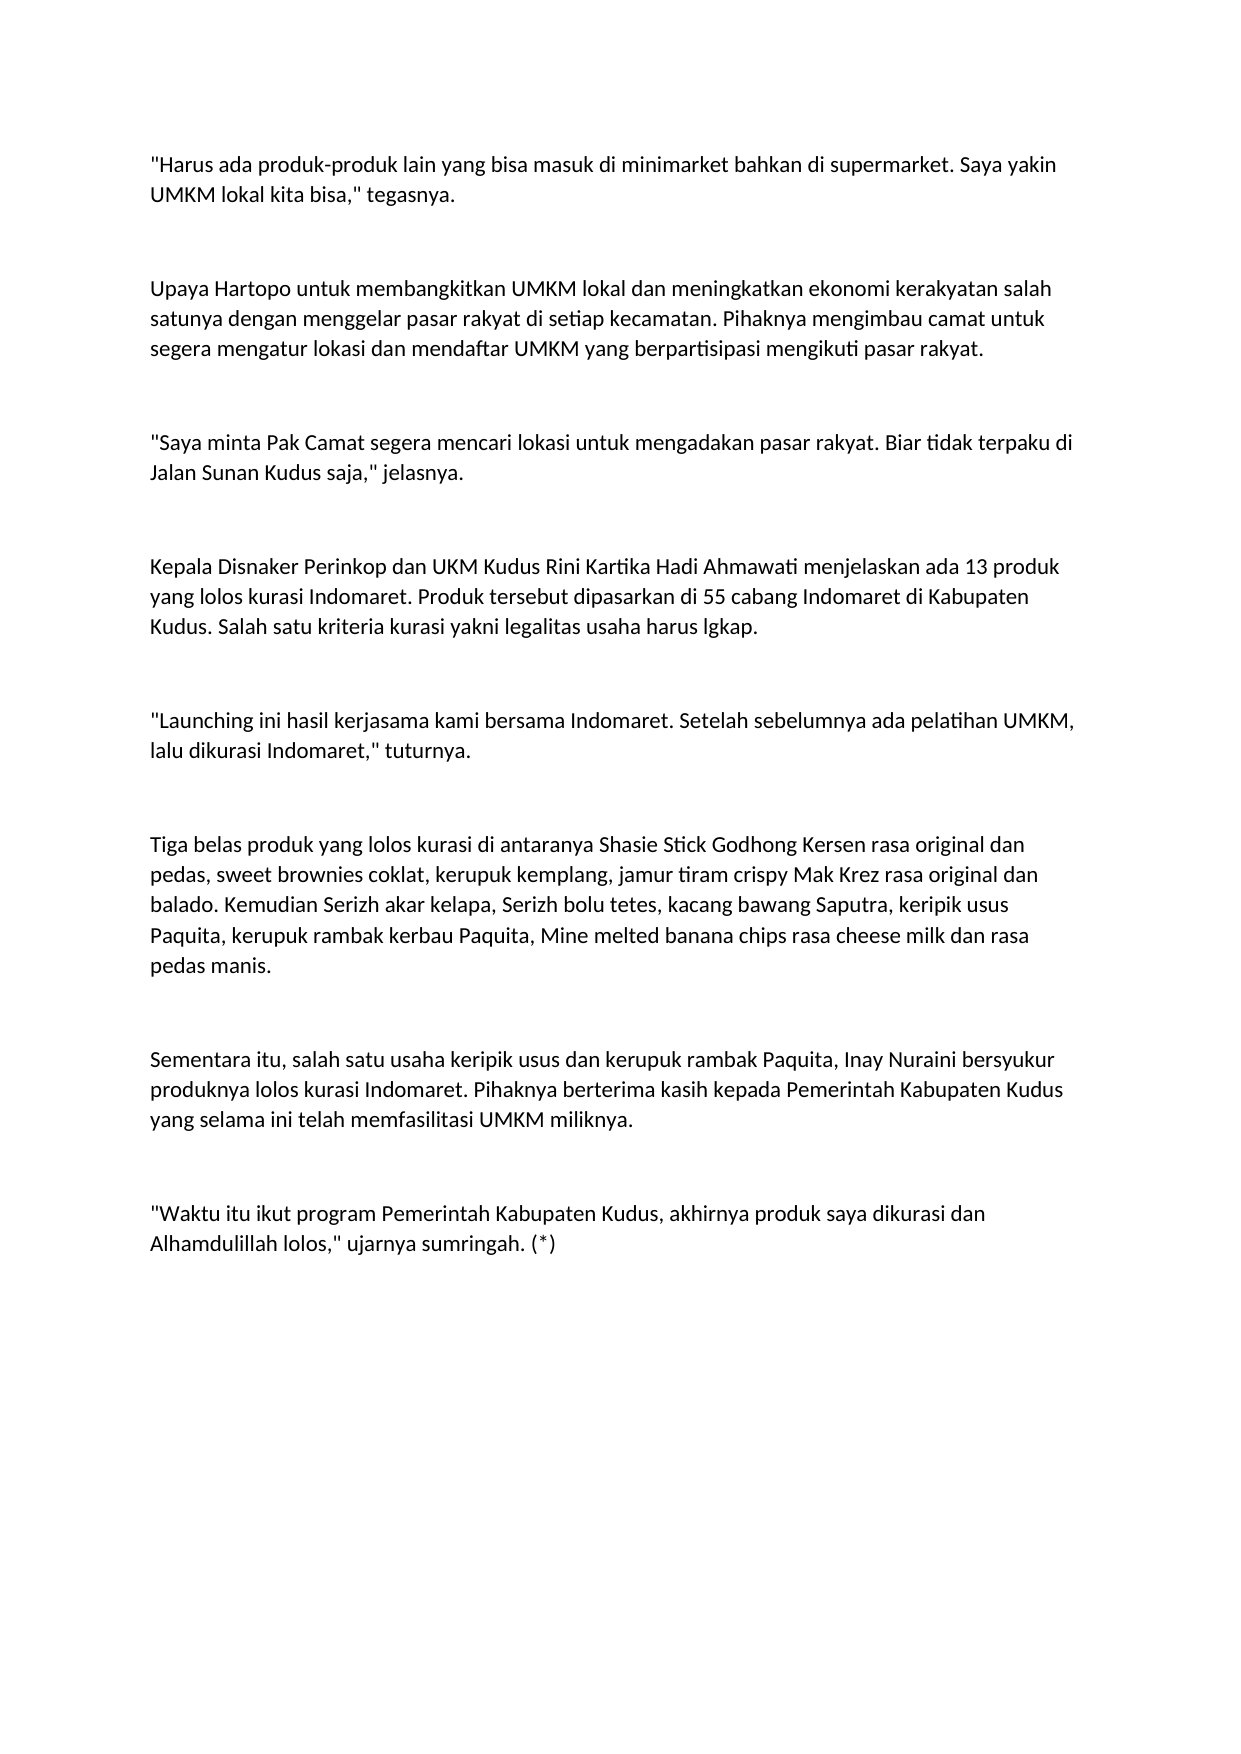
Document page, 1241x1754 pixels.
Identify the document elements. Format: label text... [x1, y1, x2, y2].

text Kepala Disnaker Perinkop dan UKM Kudus Rini Kartika Hadi Ahmawati menjelaskan ada 13 produk yang lolos kurasi Indomaret. Produk tersebut dipasarkan di 55 cabang Indomaret di Kabupaten Kudus. Salah satu kriteria kurasi yakni legalitas usaha harus lgkap. [150, 552, 1090, 641]
text Tiga belas produk yang lolos kurasi di antaranya Shasie Stick Godhong Kersen rasa original dan pedas, sweet brownies coklat, kerupuk kemplang, jamur tiram crispy Mak Krez rasa original dan balado. Kemudian Serizh akar kelapa, Serizh bolu tetes, kacang bawang Saputra, keripik usus Paquita, kerupuk rambak kerbau Paquita, Mine melted banana chips rasa cheese milk dan rasa pedas manis. [150, 830, 1090, 979]
text "Launching ini hasil kerjasama kami bersama Indomaret. Setelah sebelumnya ada pelatihan UMKM, lalu dikurasi Indomaret," tuturnya. [150, 706, 1090, 764]
text "Waktu itu ikut program Pemerintah Kabupaten Kudus, akhirnya produk saya dikurasi dan Alhamdulillah lolos," ujarnya sumringah. (*) [150, 1199, 1090, 1257]
text Upaya Hartopo untuk membangkitkan UMKM lokal dan meningkatkan ekonomi kerakyatan salah satunya dengan menggelar pasar rakyat di setiap kecamatan. Pihaknya mengimbau camat untuk segera mengatur lokasi dan mendaftar UMKM yang berpartisipasi mengikuti pasar rakyat. [150, 274, 1090, 362]
text Sementara itu, salah satu usaha keripik usus dan kerupuk rambak Paquita, Inay Nuraini bersyukur produknya lolos kurasi Indomaret. Pihaknya berterima kasih kepada Pemerintah Kabupaten Kudus yang selama ini telah memfasilitasi UMKM miliknya. [150, 1045, 1090, 1133]
text "Saya minta Pak Camat segera mencari lokasi untuk mengadakan pasar rakyat. Biar tidak terpaku di Jalan Sunan Kudus saja," jelasnya. [150, 428, 1090, 486]
text "Harus ada produk-produk lain yang bisa masuk di minimarket bahkan di supermarket. Saya yakin UMKM lokal kita bisa," tegasnya. [150, 150, 1090, 208]
